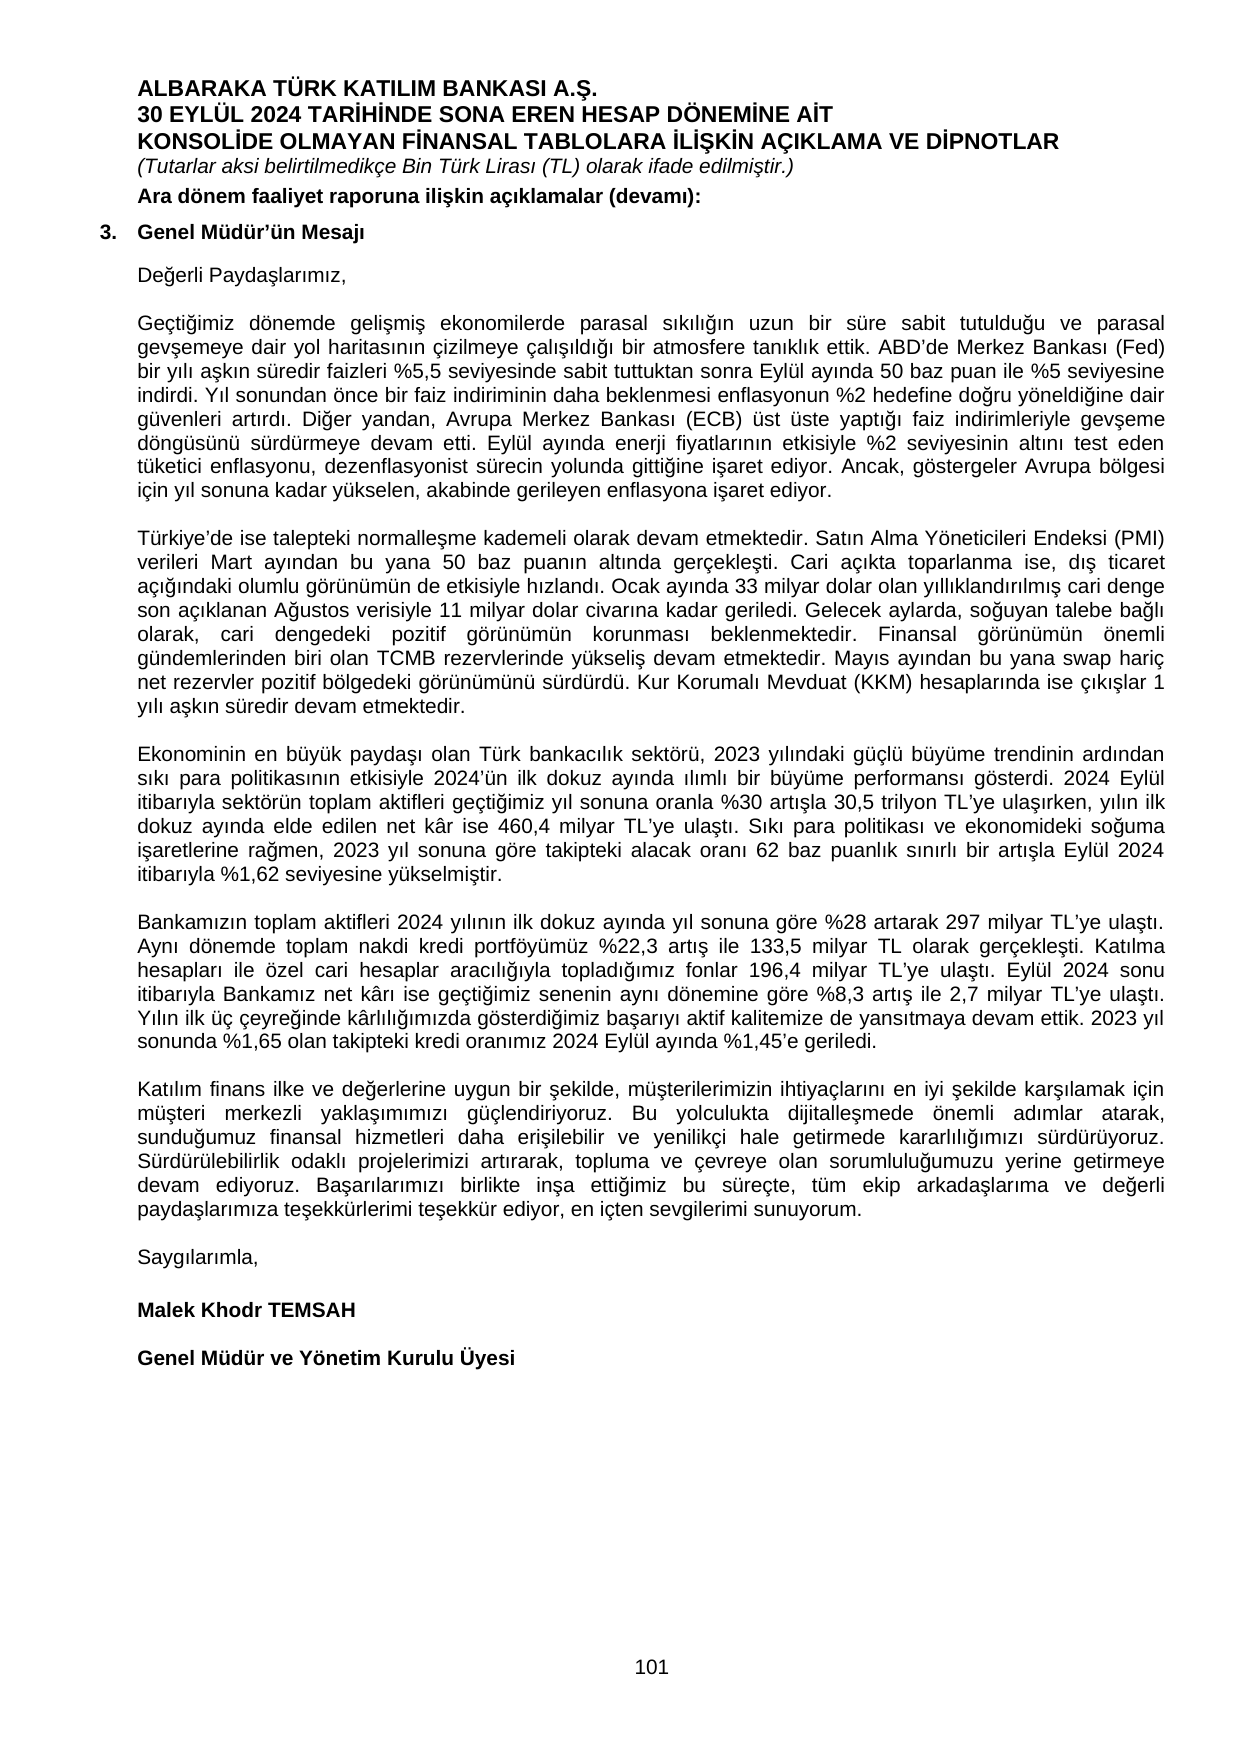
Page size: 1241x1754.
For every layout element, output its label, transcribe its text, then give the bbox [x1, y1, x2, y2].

text Geçtiğimiz dönemde gelişmiş ekonomilerde parasal sıkılığın uzun bir süre sabit tutulduğu ve parasal gevşemeye dair yol haritasının çizilmeye çalışıldığı bir atmosfere tanıklık ettik. ABD’de Merkez Bankası (Fed) bir yılı aşkın süredir faizleri %5,5 seviyesinde sabit tuttuktan sonra Eylül ayında 50 baz puan ile %5 seviyesine indirdi. Yıl sonundan önce bir faiz indiriminin daha beklenmesi enflasyonun %2 hedefine doğru yöneldiğine dair güvenleri artırdı. Diğer yandan, Avrupa Merkez Bankası (ECB) üst üste yaptığı faiz indirimleriyle gevşeme döngüsünü sürdürmeye devam etti. Eylül ayında enerji fiyatlarının etkisiyle %2 seviyesinin altını test eden tüketici enflasyonu, dezenflasyonist sürecin yolunda gittiğine işaret ediyor. Ancak, göstergeler Avrupa bölgesi için yıl sonuna kadar yükselen, akabinde gerileyen enflasyona işaret ediyor. [137, 311, 1166, 502]
text Değerli Paydaşlarımız, [137, 263, 1166, 287]
text Katılım finans ilke ve değerlerine uygun bir şekilde, müşterilerimizin ihtiyaçlarını en iyi şekilde karşılamak için müşteri merkezli yaklaşımımızı güçlendiriyoruz. Bu yolculukta dijitalleşmede önemli adımlar atarak, sunduğumuz finansal hizmetleri daha erişilebilir ve yenilikçi hale getirmede kararlılığımızı sürdürüyoruz. Sürdürülebilirlik odaklı projelerimizi artırarak, topluma ve çevreye olan sorumluluğumuzu yerine getirmeye devam ediyoruz. Başarılarımızı birlikte inşa ettiğimiz bu süreçte, tüm ekip arkadaşlarıma ve değerli paydaşlarımıza teşekkürlerimi teşekkür ediyor, en içten sevgilerimi sunuyorum. [137, 1077, 1166, 1221]
list Genel Müdür’ün Mesajı [99, 220, 1166, 244]
text Ara dönem faaliyet raporuna ilişkin açıklamalar (devamı): [137, 184, 1166, 208]
text Genel Müdür ve Yönetim Kurulu Üyesi [137, 1346, 1166, 1369]
text Saygılarımla, [137, 1245, 1166, 1269]
text Ekonominin en büyük paydaşı olan Türk bankacılık sektörü, 2023 yılındaki güçlü büyüme trendinin ardından sıkı para politikasının etkisiyle 2024’ün ilk dokuz ayında ılımlı bir büyüme performansı gösterdi. 2024 Eylül itibarıyla sektörün toplam aktifleri geçtiğimiz yıl sonuna oranla %30 artışla 30,5 trilyon TL’ye ulaşırken, yılın ilk dokuz ayında elde edilen net kâr ise 460,4 milyar TL’ye ulaştı. Sıkı para politikası ve ekonomideki soğuma işaretlerine rağmen, 2023 yıl sonuna göre takipteki alacak oranı 62 baz puanlık sınırlı bir artışla Eylül 2024 itibarıyla %1,62 seviyesine yükselmiştir. [137, 742, 1166, 886]
text Malek Khodr TEMSAH [137, 1298, 1166, 1322]
text Bankamızın toplam aktifleri 2024 yılının ilk dokuz ayında yıl sonuna göre %28 artarak 297 milyar TL’ye ulaştı. Aynı dönemde toplam nakdi kredi portföyümüz %22,3 artış ile 133,5 milyar TL olarak gerçekleşti. Katılma hesapları ile özel cari hesaplar aracılığıyla topladığımız fonlar 196,4 milyar TL’ye ulaştı. Eylül 2024 sonu itibarıyla Bankamız net kârı ise geçtiğimiz senenin aynı dönemine göre %8,3 artış ile 2,7 milyar TL’ye ulaştı. Yılın ilk üç çeyreğinde kârlılığımızda gösterdiğimiz başarıyı aktif kalitemize de yansıtmaya devam ettik. 2023 yıl sonunda %1,65 olan takipteki kredi oranımız 2024 Eylül ayında %1,45’e geriledi. [137, 909, 1166, 1053]
text Türkiye’de ise talepteki normalleşme kademeli olarak devam etmektedir. Satın Alma Yöneticileri Endeksi (PMI) verileri Mart ayından bu yana 50 baz puanın altında gerçekleşti. Cari açıkta toparlanma ise, dış ticaret açığındaki olumlu görünümün de etkisiyle hızlandı. Ocak ayında 33 milyar dolar olan yıllıklandırılmış cari denge son açıklanan Ağustos verisiyle 11 milyar dolar civarına kadar geriledi. Gelecek aylarda, soğuyan talebe bağlı olarak, cari dengedeki pozitif görünümün korunması beklenmektedir. Finansal görünümün önemli gündemlerinden biri olan TCMB rezervlerinde yükseliş devam etmektedir. Mayıs ayından bu yana swap hariç net rezervler pozitif bölgedeki görünümünü sürdürdü. Kur Korumalı Mevduat (KKM) hesaplarında ise çıkışlar 1 yılı aşkın süredir devam etmektedir. [137, 526, 1166, 718]
